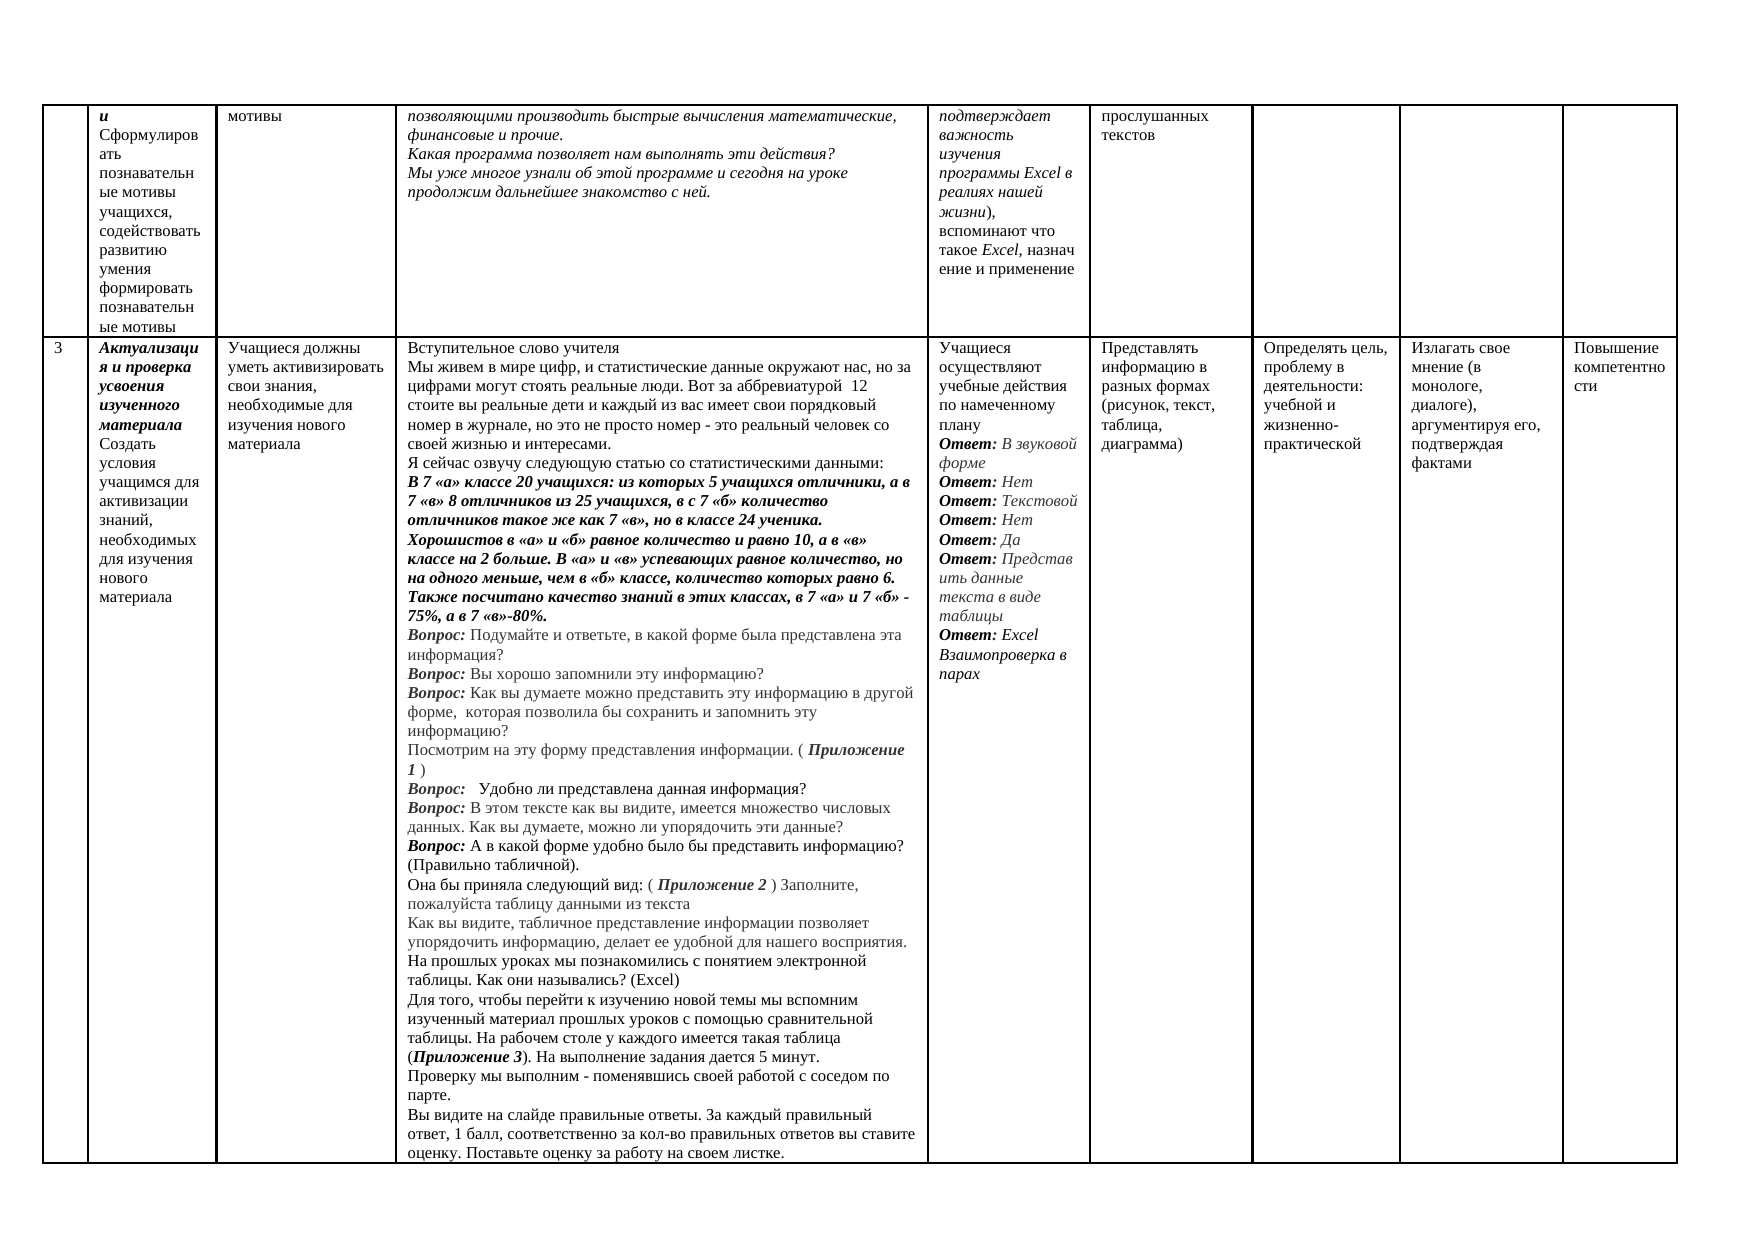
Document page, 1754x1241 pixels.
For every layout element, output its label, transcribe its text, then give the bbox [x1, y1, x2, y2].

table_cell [1254, 106, 1399, 336]
table_cell 3 [44, 338, 87, 1162]
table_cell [397, 106, 927, 336]
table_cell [1564, 106, 1676, 336]
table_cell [1401, 106, 1562, 336]
table_cell 2 [44, 106, 87, 336]
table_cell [929, 106, 1089, 336]
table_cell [1564, 338, 1676, 1162]
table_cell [89, 106, 215, 336]
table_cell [1254, 338, 1399, 1162]
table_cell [1091, 106, 1251, 336]
table_cell Актуализация и проверка усвоения изученного материала Создать условия учащимся для активизации знаний, необходимых для изучения нового материала [89, 338, 215, 1162]
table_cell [218, 106, 395, 336]
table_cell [218, 338, 395, 1162]
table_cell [1401, 338, 1562, 1162]
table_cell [1091, 338, 1251, 1162]
